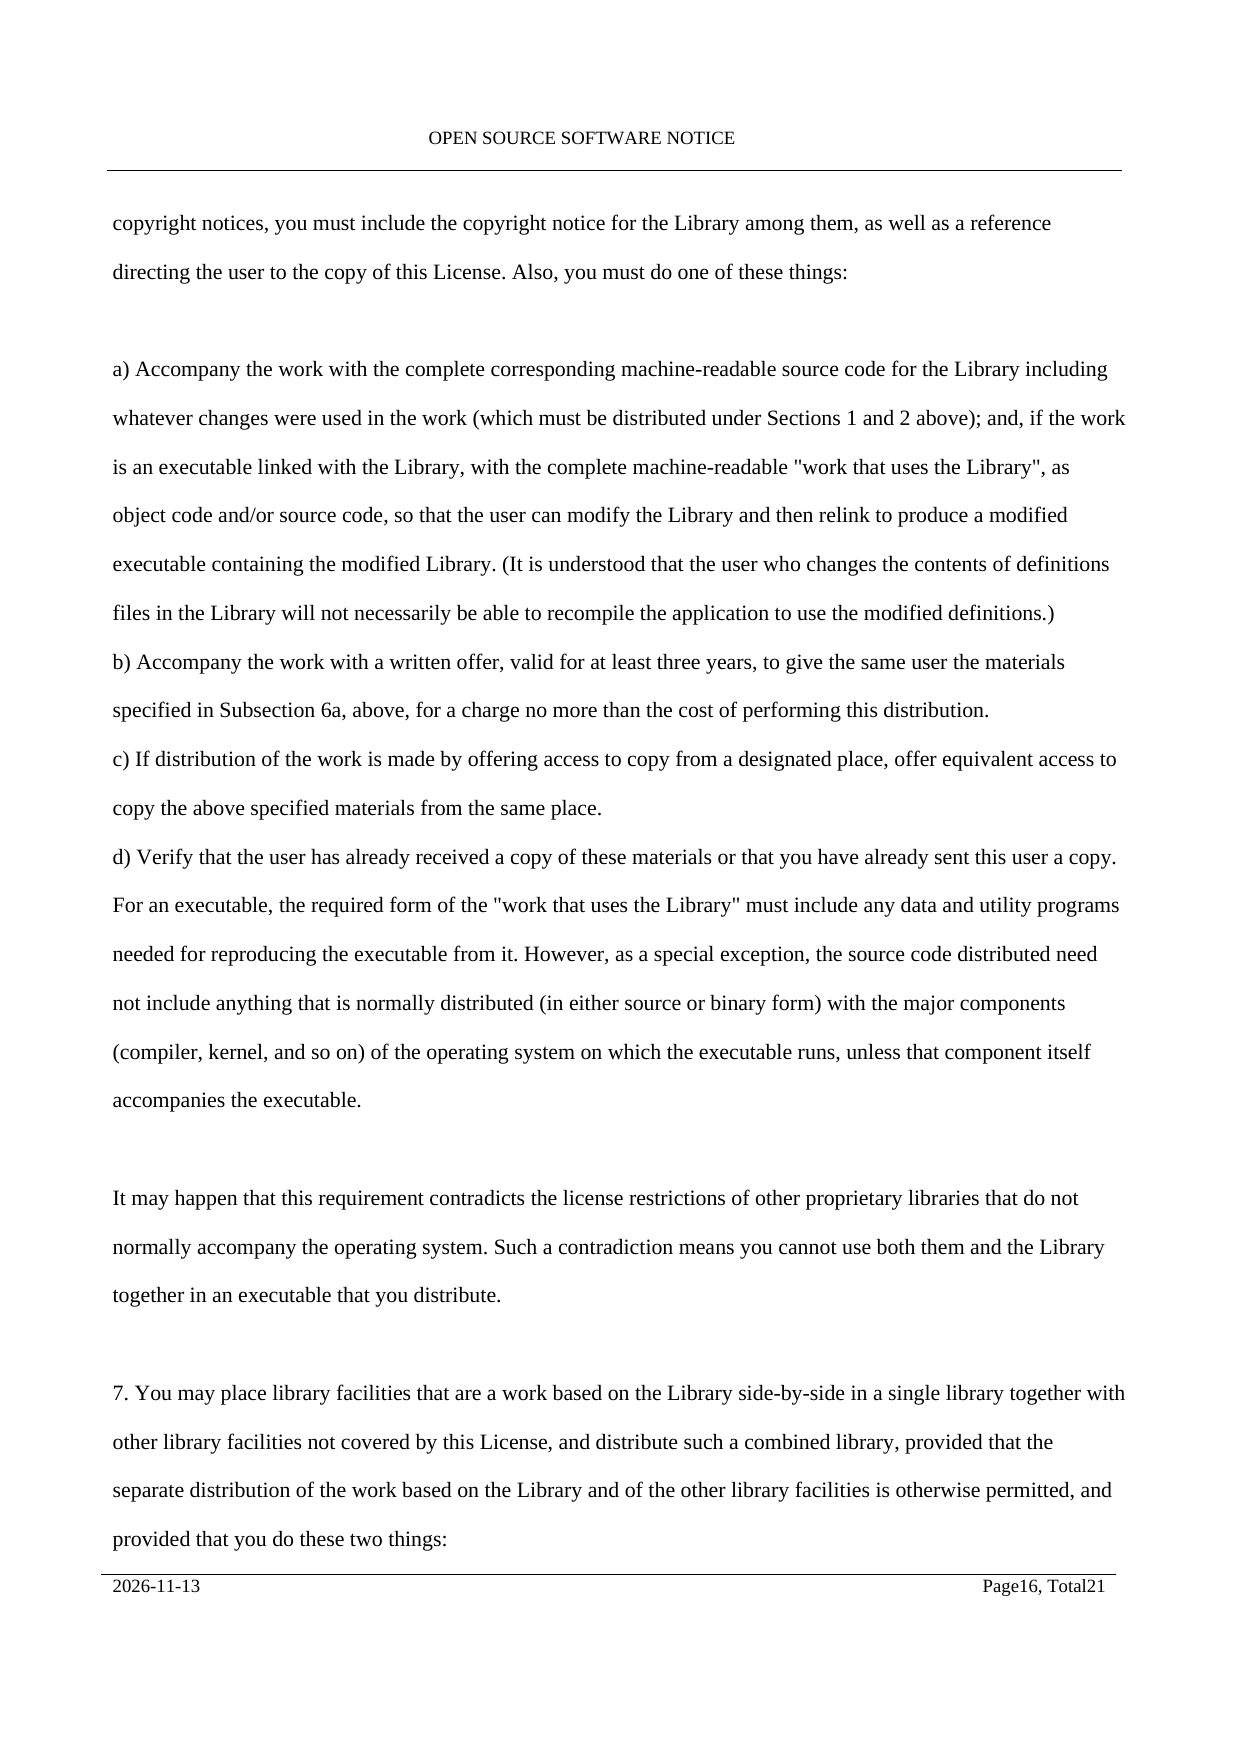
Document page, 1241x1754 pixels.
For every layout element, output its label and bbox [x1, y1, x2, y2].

text [112, 206, 1128, 1555]
